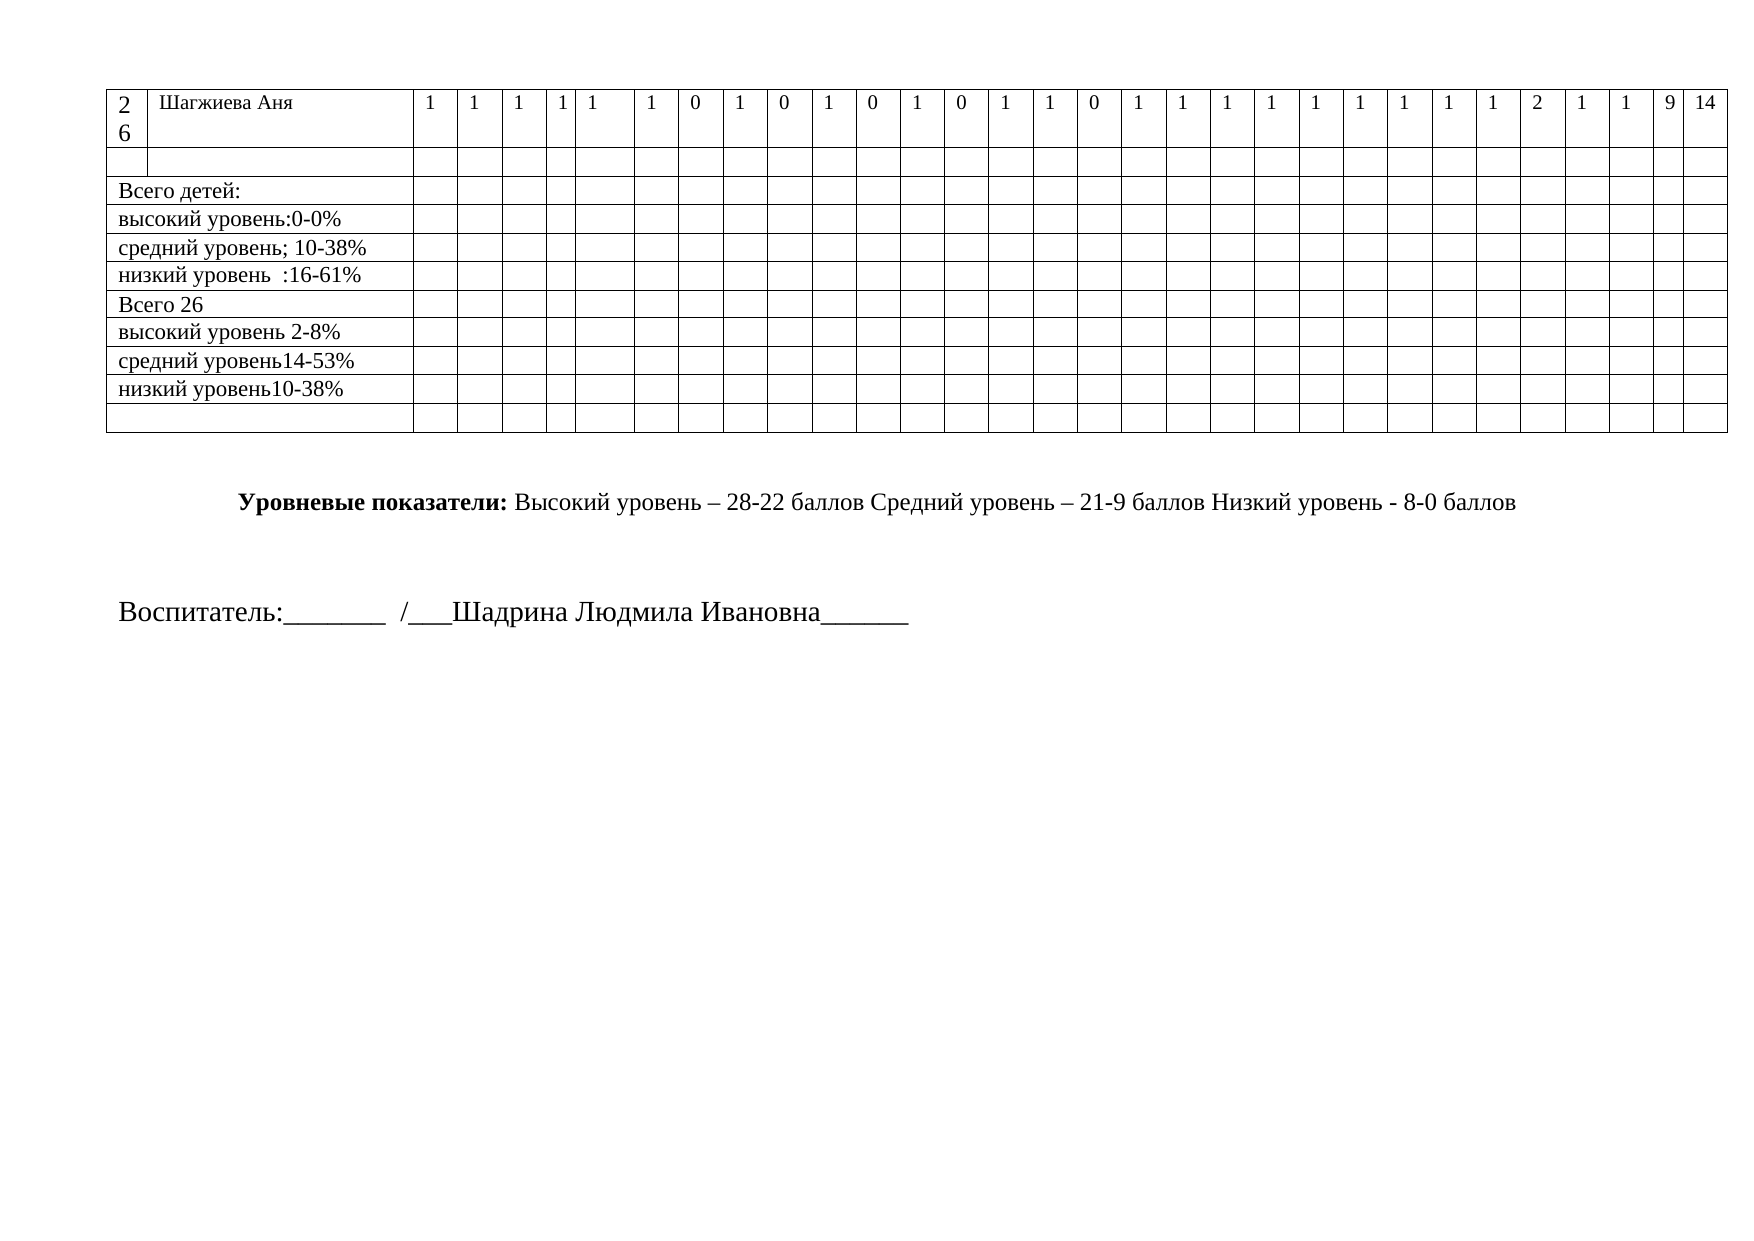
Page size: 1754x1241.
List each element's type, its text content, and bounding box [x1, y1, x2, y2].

table_cell [547, 375, 575, 403]
table_cell [813, 205, 856, 233]
table_cell 26 [107, 90, 147, 147]
table_cell [901, 148, 944, 176]
table_cell [1034, 291, 1077, 317]
table_cell [1654, 262, 1683, 289]
table_cell [503, 375, 546, 403]
table_cell [768, 347, 812, 374]
table_cell [901, 375, 944, 403]
table_cell [989, 291, 1033, 317]
table_cell Всего детей: [107, 177, 413, 204]
table_cell [1521, 148, 1565, 176]
table_cell [1610, 318, 1653, 346]
table_cell [1034, 177, 1077, 204]
table_cell [945, 148, 988, 176]
table_cell [1521, 177, 1565, 204]
table_cell [1034, 404, 1077, 432]
table_cell [1122, 318, 1166, 346]
table_cell [503, 262, 546, 289]
table_cell [635, 177, 678, 204]
table_cell [724, 205, 767, 233]
table_cell [1433, 234, 1476, 261]
table_cell [1344, 318, 1387, 346]
table_cell [576, 148, 634, 176]
table_cell 0 [768, 90, 812, 147]
table_cell [1433, 177, 1476, 204]
table_cell [1211, 262, 1254, 289]
table_cell [414, 347, 457, 374]
table_cell [1300, 375, 1343, 403]
table_cell [1167, 375, 1210, 403]
table_cell [1300, 234, 1343, 261]
table_cell [813, 318, 856, 346]
table_cell [813, 404, 856, 432]
table_cell [679, 291, 723, 317]
text Уровневые показатели: Высокий уровень – 28-22 баллов Средний уровень – 21-9 баллов Низкий уровень - 8-0 баллов [118, 487, 1636, 516]
table_cell [1078, 375, 1121, 403]
table_cell [1566, 375, 1609, 403]
table_cell [768, 148, 812, 176]
table_cell [724, 404, 767, 432]
table_cell [1167, 262, 1210, 289]
table_cell [1388, 318, 1432, 346]
table_cell [768, 234, 812, 261]
table_cell [1344, 291, 1387, 317]
table_cell [768, 404, 812, 432]
table_cell [989, 205, 1033, 233]
table_cell [503, 291, 546, 317]
table_cell [1654, 291, 1683, 317]
table_cell [1078, 177, 1121, 204]
table_cell [945, 404, 988, 432]
table_cell [724, 347, 767, 374]
table_cell [1167, 347, 1210, 374]
table_cell 1 [1566, 90, 1609, 147]
table_cell [1078, 234, 1121, 261]
table_cell [1684, 148, 1727, 176]
table_cell [945, 262, 988, 289]
table_cell [503, 148, 546, 176]
table_cell [1122, 262, 1166, 289]
table_cell [576, 205, 634, 233]
table_cell 1 [1388, 90, 1432, 147]
table_cell [1477, 148, 1520, 176]
table_cell [414, 291, 457, 317]
table_cell 1 [1034, 90, 1077, 147]
table_cell [1211, 234, 1254, 261]
table_cell 1 [1610, 90, 1653, 147]
table_cell [989, 234, 1033, 261]
table_cell [414, 404, 457, 432]
table_cell [547, 262, 575, 289]
table_cell [1122, 375, 1166, 403]
table_cell 1 [458, 90, 502, 147]
table_cell 1 [901, 90, 944, 147]
table_cell [1300, 318, 1343, 346]
table_cell [107, 148, 147, 176]
table_cell [1477, 404, 1520, 432]
table_cell [414, 375, 457, 403]
table_cell [1684, 347, 1727, 374]
table_cell [635, 148, 678, 176]
table_cell [547, 291, 575, 317]
table_cell [635, 375, 678, 403]
table_cell [901, 205, 944, 233]
table_cell [1211, 177, 1254, 204]
table_cell [1654, 347, 1683, 374]
table_cell [576, 318, 634, 346]
table_cell [679, 205, 723, 233]
table_cell [458, 262, 502, 289]
table_cell [1521, 262, 1565, 289]
table_cell [1300, 404, 1343, 432]
table_cell [989, 404, 1033, 432]
table_cell [458, 404, 502, 432]
table_cell [1344, 205, 1387, 233]
table_cell 1 [576, 90, 634, 147]
table_cell [1654, 404, 1683, 432]
table_cell [1078, 404, 1121, 432]
table_cell [1167, 148, 1210, 176]
table_cell [414, 262, 457, 289]
table_cell [679, 318, 723, 346]
table_cell 1 [1167, 90, 1210, 147]
table_cell [1610, 404, 1653, 432]
table_cell [1211, 375, 1254, 403]
table_cell [547, 177, 575, 204]
table_cell [1684, 234, 1727, 261]
table_cell [635, 347, 678, 374]
table_cell [1566, 262, 1609, 289]
table_cell [576, 347, 634, 374]
table_cell 1 [1433, 90, 1476, 147]
table_cell [1433, 291, 1476, 317]
table_cell [107, 404, 413, 432]
table_cell [1684, 177, 1727, 204]
table_cell [1122, 347, 1166, 374]
table_cell [1122, 205, 1166, 233]
table_cell [679, 234, 723, 261]
table_cell [1255, 234, 1299, 261]
table_cell [414, 148, 457, 176]
table_cell [1344, 148, 1387, 176]
table_cell [635, 205, 678, 233]
table_cell [1388, 148, 1432, 176]
table_cell 1 [1477, 90, 1520, 147]
table_cell [1610, 291, 1653, 317]
table_cell низкий уровень :16-61% [107, 262, 413, 289]
table_cell [547, 404, 575, 432]
table_cell [635, 318, 678, 346]
table_cell [1034, 375, 1077, 403]
table_cell [503, 205, 546, 233]
table_cell [1610, 347, 1653, 374]
table_cell [989, 177, 1033, 204]
table_cell 0 [857, 90, 900, 147]
table_cell 0 [679, 90, 723, 147]
table_cell [635, 262, 678, 289]
table_cell [1122, 148, 1166, 176]
table_cell [1684, 262, 1727, 289]
table_cell Всего 26 [107, 291, 413, 317]
table_cell [1122, 291, 1166, 317]
table_cell [1477, 262, 1520, 289]
table_cell [1684, 205, 1727, 233]
table_cell [1078, 262, 1121, 289]
table_cell [1078, 291, 1121, 317]
table_cell [458, 148, 502, 176]
table_cell [414, 205, 457, 233]
table_cell [458, 234, 502, 261]
table_cell [901, 347, 944, 374]
table_cell [576, 234, 634, 261]
table_cell [1167, 177, 1210, 204]
table_cell [576, 375, 634, 403]
table_cell [503, 347, 546, 374]
table_cell [1566, 347, 1609, 374]
table_cell [857, 177, 900, 204]
table_cell [1300, 148, 1343, 176]
table_cell [414, 318, 457, 346]
table_cell [857, 318, 900, 346]
table_cell [1388, 262, 1432, 289]
table_cell [901, 404, 944, 432]
table_cell [1388, 347, 1432, 374]
table_cell [1654, 234, 1683, 261]
table_cell [1477, 234, 1520, 261]
table_cell 1 [547, 90, 575, 147]
table_cell [1300, 177, 1343, 204]
table_cell [768, 262, 812, 289]
table_cell [1521, 375, 1565, 403]
table_cell [1300, 291, 1343, 317]
table_cell [576, 291, 634, 317]
table_cell [1344, 262, 1387, 289]
table_cell [1477, 375, 1520, 403]
table_cell [1521, 404, 1565, 432]
table_cell [1477, 205, 1520, 233]
table_cell [635, 234, 678, 261]
table_cell [1433, 148, 1476, 176]
table_cell [1078, 148, 1121, 176]
table_cell [1034, 148, 1077, 176]
table_cell [945, 291, 988, 317]
table_cell [1167, 318, 1210, 346]
table_cell 1 [1122, 90, 1166, 147]
table_cell [458, 318, 502, 346]
table_cell [1654, 148, 1683, 176]
table_cell [945, 234, 988, 261]
table_cell [1521, 291, 1565, 317]
table_cell [679, 347, 723, 374]
table_cell [1255, 262, 1299, 289]
table_cell [813, 234, 856, 261]
table_cell [1521, 347, 1565, 374]
table_cell [724, 262, 767, 289]
table_cell [679, 375, 723, 403]
table_cell [503, 404, 546, 432]
table_cell [1167, 234, 1210, 261]
table_cell 1 [1344, 90, 1387, 147]
table_cell [1610, 234, 1653, 261]
table_cell 1 [1300, 90, 1343, 147]
table_cell [1566, 404, 1609, 432]
table_cell [1477, 318, 1520, 346]
table_cell [857, 291, 900, 317]
table_cell [1034, 347, 1077, 374]
table_cell [1034, 205, 1077, 233]
table_cell [547, 234, 575, 261]
table_cell [1344, 375, 1387, 403]
table_cell 0 [1078, 90, 1121, 147]
table_cell [989, 375, 1033, 403]
table_cell [1477, 291, 1520, 317]
table_cell [1566, 234, 1609, 261]
table_cell [1610, 205, 1653, 233]
table_cell [901, 234, 944, 261]
table_cell [857, 234, 900, 261]
table_cell [679, 404, 723, 432]
table_cell [1034, 234, 1077, 261]
table_cell [1078, 205, 1121, 233]
table_cell [1433, 404, 1476, 432]
table_cell [547, 205, 575, 233]
table_cell 0 [945, 90, 988, 147]
table_cell 2 [1521, 90, 1565, 147]
table_cell [503, 234, 546, 261]
table_cell [901, 262, 944, 289]
table_cell [1433, 347, 1476, 374]
table_cell [1255, 291, 1299, 317]
table_cell [768, 177, 812, 204]
table_cell [857, 205, 900, 233]
table_cell [458, 375, 502, 403]
table_cell Шагжиева Аня [148, 90, 413, 147]
table_cell [1255, 148, 1299, 176]
table_cell [1521, 205, 1565, 233]
table_cell [414, 234, 457, 261]
table_cell 1 [813, 90, 856, 147]
table_cell [1167, 205, 1210, 233]
table_cell [724, 234, 767, 261]
table_cell [1521, 234, 1565, 261]
table_cell [679, 148, 723, 176]
table_cell средний уровень; 10-38% [107, 234, 413, 261]
table_cell [857, 347, 900, 374]
table_cell [1255, 347, 1299, 374]
table_cell [1078, 318, 1121, 346]
table_cell [547, 347, 575, 374]
table_cell [148, 148, 413, 176]
table_cell [945, 177, 988, 204]
table_cell [1078, 347, 1121, 374]
table_cell [768, 318, 812, 346]
table_cell [724, 177, 767, 204]
table_cell [1566, 148, 1609, 176]
table_cell [547, 148, 575, 176]
table_cell [1211, 148, 1254, 176]
table_cell [1610, 262, 1653, 289]
table_cell [635, 404, 678, 432]
table_cell [1610, 177, 1653, 204]
table_cell высокий уровень 2-8% [107, 318, 413, 346]
table_cell средний уровень14-53% [107, 347, 413, 374]
table_cell [1566, 318, 1609, 346]
table_cell [989, 318, 1033, 346]
table_cell [1477, 347, 1520, 374]
table_cell [458, 291, 502, 317]
table_cell [1122, 404, 1166, 432]
table_cell 1 [635, 90, 678, 147]
table_cell [989, 347, 1033, 374]
table_cell [857, 375, 900, 403]
table_cell [503, 177, 546, 204]
table_cell 1 [724, 90, 767, 147]
table_cell [1211, 205, 1254, 233]
table_cell [1684, 404, 1727, 432]
table_cell [1300, 347, 1343, 374]
table_cell [458, 205, 502, 233]
table_cell [813, 262, 856, 289]
table_cell [813, 347, 856, 374]
table_cell [1654, 375, 1683, 403]
table_cell [1122, 177, 1166, 204]
table_cell [857, 148, 900, 176]
table_cell [768, 205, 812, 233]
table_cell [724, 148, 767, 176]
table_cell [724, 318, 767, 346]
table_cell [679, 177, 723, 204]
table_cell 1 [503, 90, 546, 147]
table_cell 1 [1211, 90, 1254, 147]
table_cell [1654, 205, 1683, 233]
table_cell [635, 291, 678, 317]
table_cell [857, 404, 900, 432]
table_cell [989, 262, 1033, 289]
table_cell [1255, 318, 1299, 346]
table_cell [1300, 205, 1343, 233]
table_cell [1521, 318, 1565, 346]
table_cell [1433, 205, 1476, 233]
table_cell [1344, 404, 1387, 432]
table_cell [458, 177, 502, 204]
table_cell [901, 291, 944, 317]
table_cell [576, 177, 634, 204]
table_cell [1388, 404, 1432, 432]
table_cell [724, 291, 767, 317]
table_cell [1344, 347, 1387, 374]
table_cell [1255, 404, 1299, 432]
table_cell [1255, 177, 1299, 204]
table_cell [1684, 375, 1727, 403]
table_cell низкий уровень10-38% [107, 375, 413, 403]
table_cell [945, 205, 988, 233]
table_cell высокий уровень:0-0% [107, 205, 413, 233]
table_cell [576, 404, 634, 432]
table_cell [901, 177, 944, 204]
table_cell [724, 375, 767, 403]
table_cell [901, 318, 944, 346]
table_cell [813, 291, 856, 317]
table_cell 1 [989, 90, 1033, 147]
table_cell [1566, 177, 1609, 204]
table_cell [1211, 291, 1254, 317]
table_cell [1034, 262, 1077, 289]
table_cell [813, 148, 856, 176]
table_cell [1433, 375, 1476, 403]
table_cell [768, 291, 812, 317]
table_cell [1300, 262, 1343, 289]
table_cell [813, 177, 856, 204]
table_cell [1122, 234, 1166, 261]
table_cell [576, 262, 634, 289]
table_cell [679, 262, 723, 289]
text Воспитатель:_______ /___Шадрина Людмила Ивановна______ [118, 594, 1636, 628]
table_cell [1211, 347, 1254, 374]
table_cell 1 [1255, 90, 1299, 147]
table_cell [989, 148, 1033, 176]
table_cell [1684, 291, 1727, 317]
table_cell [1388, 291, 1432, 317]
table_cell [1477, 177, 1520, 204]
table_cell [1211, 318, 1254, 346]
table_cell [945, 375, 988, 403]
table_cell 1 [414, 90, 457, 147]
table_cell [1654, 177, 1683, 204]
table_cell [945, 318, 988, 346]
table_cell [1610, 148, 1653, 176]
table_cell [503, 318, 546, 346]
table_cell [1433, 318, 1476, 346]
table_cell [813, 375, 856, 403]
table_cell [458, 347, 502, 374]
table_cell [1610, 375, 1653, 403]
table_cell [1388, 177, 1432, 204]
table_cell [1255, 375, 1299, 403]
table_cell [1566, 205, 1609, 233]
table_cell [414, 177, 457, 204]
table_cell [945, 347, 988, 374]
table_cell [857, 262, 900, 289]
table_cell [1388, 205, 1432, 233]
table_cell [1167, 404, 1210, 432]
table_cell [1388, 234, 1432, 261]
table_cell [547, 318, 575, 346]
table_cell [1034, 318, 1077, 346]
table_cell [1344, 177, 1387, 204]
table_cell [1433, 262, 1476, 289]
table_cell 14 [1684, 90, 1727, 147]
table_cell [1684, 318, 1727, 346]
table_cell [768, 375, 812, 403]
table_cell [1344, 234, 1387, 261]
table_cell [1388, 375, 1432, 403]
table_cell [1654, 318, 1683, 346]
table_cell 9 [1654, 90, 1683, 147]
table_cell [1211, 404, 1254, 432]
table_cell [1167, 291, 1210, 317]
table_cell [1566, 291, 1609, 317]
table_cell [1255, 205, 1299, 233]
